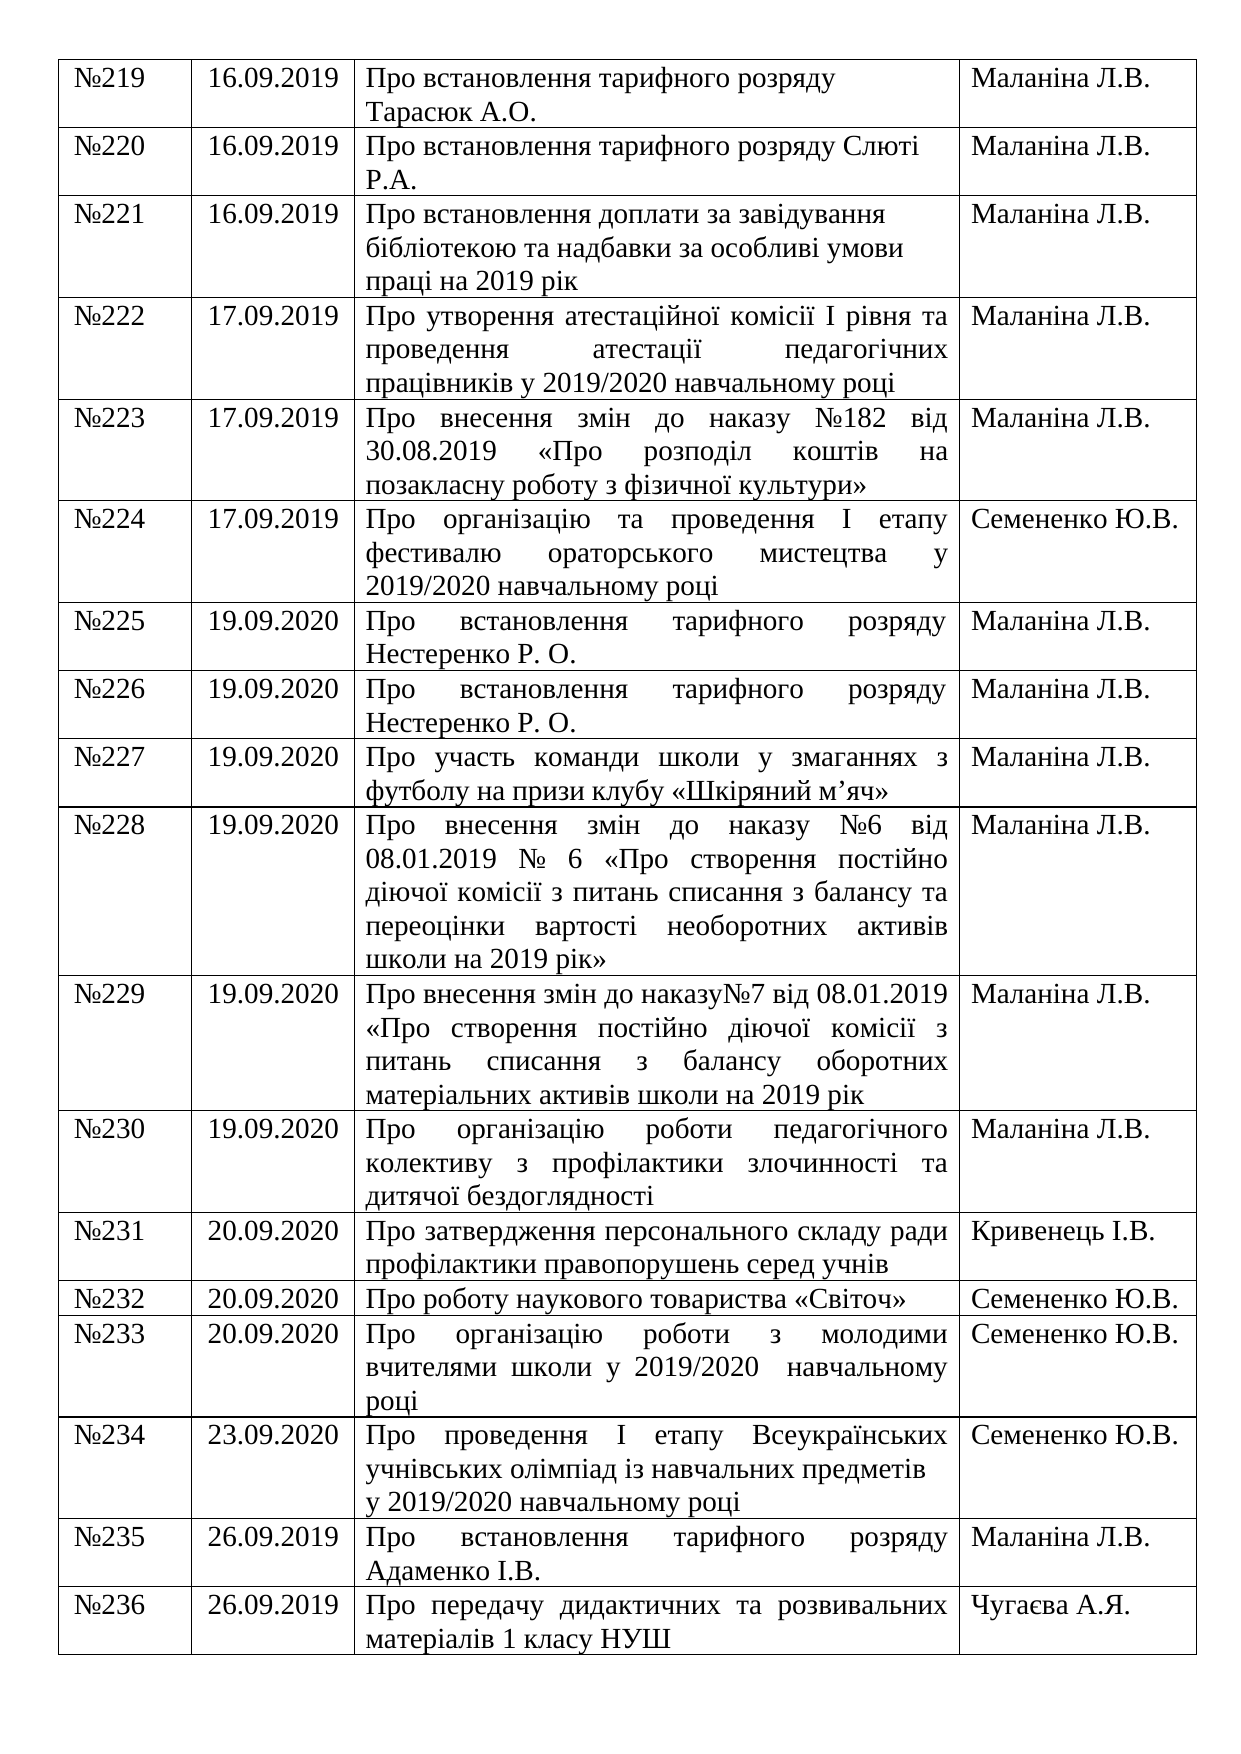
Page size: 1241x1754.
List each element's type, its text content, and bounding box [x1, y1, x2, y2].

table_cell 17.09.2019 [192, 400, 354, 500]
table_cell 20.09.2020 [192, 1213, 354, 1280]
table_cell 16.09.2019 [192, 128, 354, 195]
table_cell 20.09.2020 [192, 1316, 354, 1416]
table_cell 17.09.2019 [192, 501, 354, 602]
table_cell Маланіна Л.В. [960, 808, 1196, 975]
table_cell Маланіна Л.В. [960, 671, 1196, 738]
table_cell №221 [59, 196, 191, 297]
table_cell Маланіна Л.В. [960, 1519, 1196, 1586]
table_cell Про затвердження персонального складу ради профілактики правопорушень серед учнів [355, 1213, 959, 1280]
table_cell Про внесення змін до наказу№7 від 08.01.2019 «Про створення постійно діючої комісії з питань списання з балансу оборотних матеріальних активів школи на 2019 рік [355, 976, 959, 1110]
table_cell Маланіна Л.В. [960, 60, 1196, 127]
table_cell Семененко Ю.В. [960, 501, 1196, 602]
table_cell Про участь команди школи у змаганнях з футболу на призи клубу «Шкіряний м’яч» [355, 739, 959, 806]
table_cell Про встановлення тарифного розряду Нестеренко Р. О. [355, 671, 959, 738]
table_cell №219 [59, 60, 191, 127]
table_cell №229 [59, 976, 191, 1110]
table_cell Маланіна Л.В. [960, 603, 1196, 670]
table_cell 19.09.2020 [192, 603, 354, 670]
table_cell Семененко Ю.В. [960, 1418, 1196, 1518]
table_cell Маланіна Л.В. [960, 128, 1196, 195]
table_cell Чугаєва А.Я. [960, 1587, 1196, 1654]
table_cell Про організацію та проведення І етапу фестивалю ораторського мистецтва у 2019/2020 навчальному році [355, 501, 959, 602]
table_cell Маланіна Л.В. [960, 400, 1196, 500]
table_cell 19.09.2020 [192, 808, 354, 975]
table_cell №233 [59, 1316, 191, 1416]
table_cell №226 [59, 671, 191, 738]
table_cell Про роботу наукового товариства «Світоч» [355, 1281, 959, 1315]
table_cell Про організацію роботи з молодими вчителями школи у 2019/2020 навчальному році [355, 1316, 959, 1416]
table_cell 19.09.2020 [192, 1111, 354, 1212]
table_cell №230 [59, 1111, 191, 1212]
table_cell №222 [59, 298, 191, 399]
table_cell Семененко Ю.В. [960, 1316, 1196, 1416]
table_cell Маланіна Л.В. [960, 1111, 1196, 1212]
table_cell №220 [59, 128, 191, 195]
table_cell 20.09.2020 [192, 1281, 354, 1315]
table_cell №231 [59, 1213, 191, 1280]
table_cell Маланіна Л.В. [960, 196, 1196, 297]
table_cell Про внесення змін до наказу №6 від 08.01.2019 № 6 «Про створення постійно діючої комісії з питань списання з балансу та переоцінки вартості необоротних активів школи на 2019 рік» [355, 808, 959, 975]
table_cell №234 [59, 1418, 191, 1518]
table_cell Про встановлення доплати за завідування бібліотекою та надбавки за особливі умови праці на 2019 рік [355, 196, 959, 297]
table_cell 19.09.2020 [192, 739, 354, 806]
table_cell 26.09.2019 [192, 1519, 354, 1586]
table_cell 19.09.2020 [192, 976, 354, 1110]
table_cell Про проведення І етапу Всеукраїнських учнівських олімпіад із навчальних предметів у 2019/2020 навчальному році [355, 1418, 959, 1518]
table_cell Про встановлення тарифного розряду Нестеренко Р. О. [355, 603, 959, 670]
table_cell Маланіна Л.В. [960, 298, 1196, 399]
table_cell Про організацію роботи педагогічного колективу з профілактики злочинності та дитячої бездоглядності [355, 1111, 959, 1212]
table_cell №236 [59, 1587, 191, 1654]
table_cell Про встановлення тарифного розряду Слюті Р.А. [355, 128, 959, 195]
table_cell 16.09.2019 [192, 196, 354, 297]
table_cell №227 [59, 739, 191, 806]
table_cell 19.09.2020 [192, 671, 354, 738]
table_cell Про внесення змін до наказу №182 від 30.08.2019 «Про розподіл коштів на позакласну роботу з фізичної культури» [355, 400, 959, 500]
table_cell №232 [59, 1281, 191, 1315]
table_cell №223 [59, 400, 191, 500]
table_cell Про передачу дидактичних та розвивальних матеріалів 1 класу НУШ [355, 1587, 959, 1654]
table_cell 26.09.2019 [192, 1587, 354, 1654]
table_cell 16.09.2019 [192, 60, 354, 127]
table_cell Кривенець І.В. [960, 1213, 1196, 1280]
table_cell №224 [59, 501, 191, 602]
table_cell Маланіна Л.В. [960, 739, 1196, 806]
table_cell Про утворення атестаційної комісії І рівня та проведення атестації педагогічних працівників у 2019/2020 навчальному році [355, 298, 959, 399]
table_cell Про встановлення тарифного розряду Адаменко І.В. [355, 1519, 959, 1586]
table_cell №228 [59, 808, 191, 975]
table_cell 23.09.2020 [192, 1418, 354, 1518]
table_cell 17.09.2019 [192, 298, 354, 399]
table_cell №225 [59, 603, 191, 670]
table_cell Про встановлення тарифного розряду Тарасюк А.О. [355, 60, 959, 127]
table_cell №235 [59, 1519, 191, 1586]
table_cell Семененко Ю.В. [960, 1281, 1196, 1315]
table_cell Маланіна Л.В. [960, 976, 1196, 1110]
